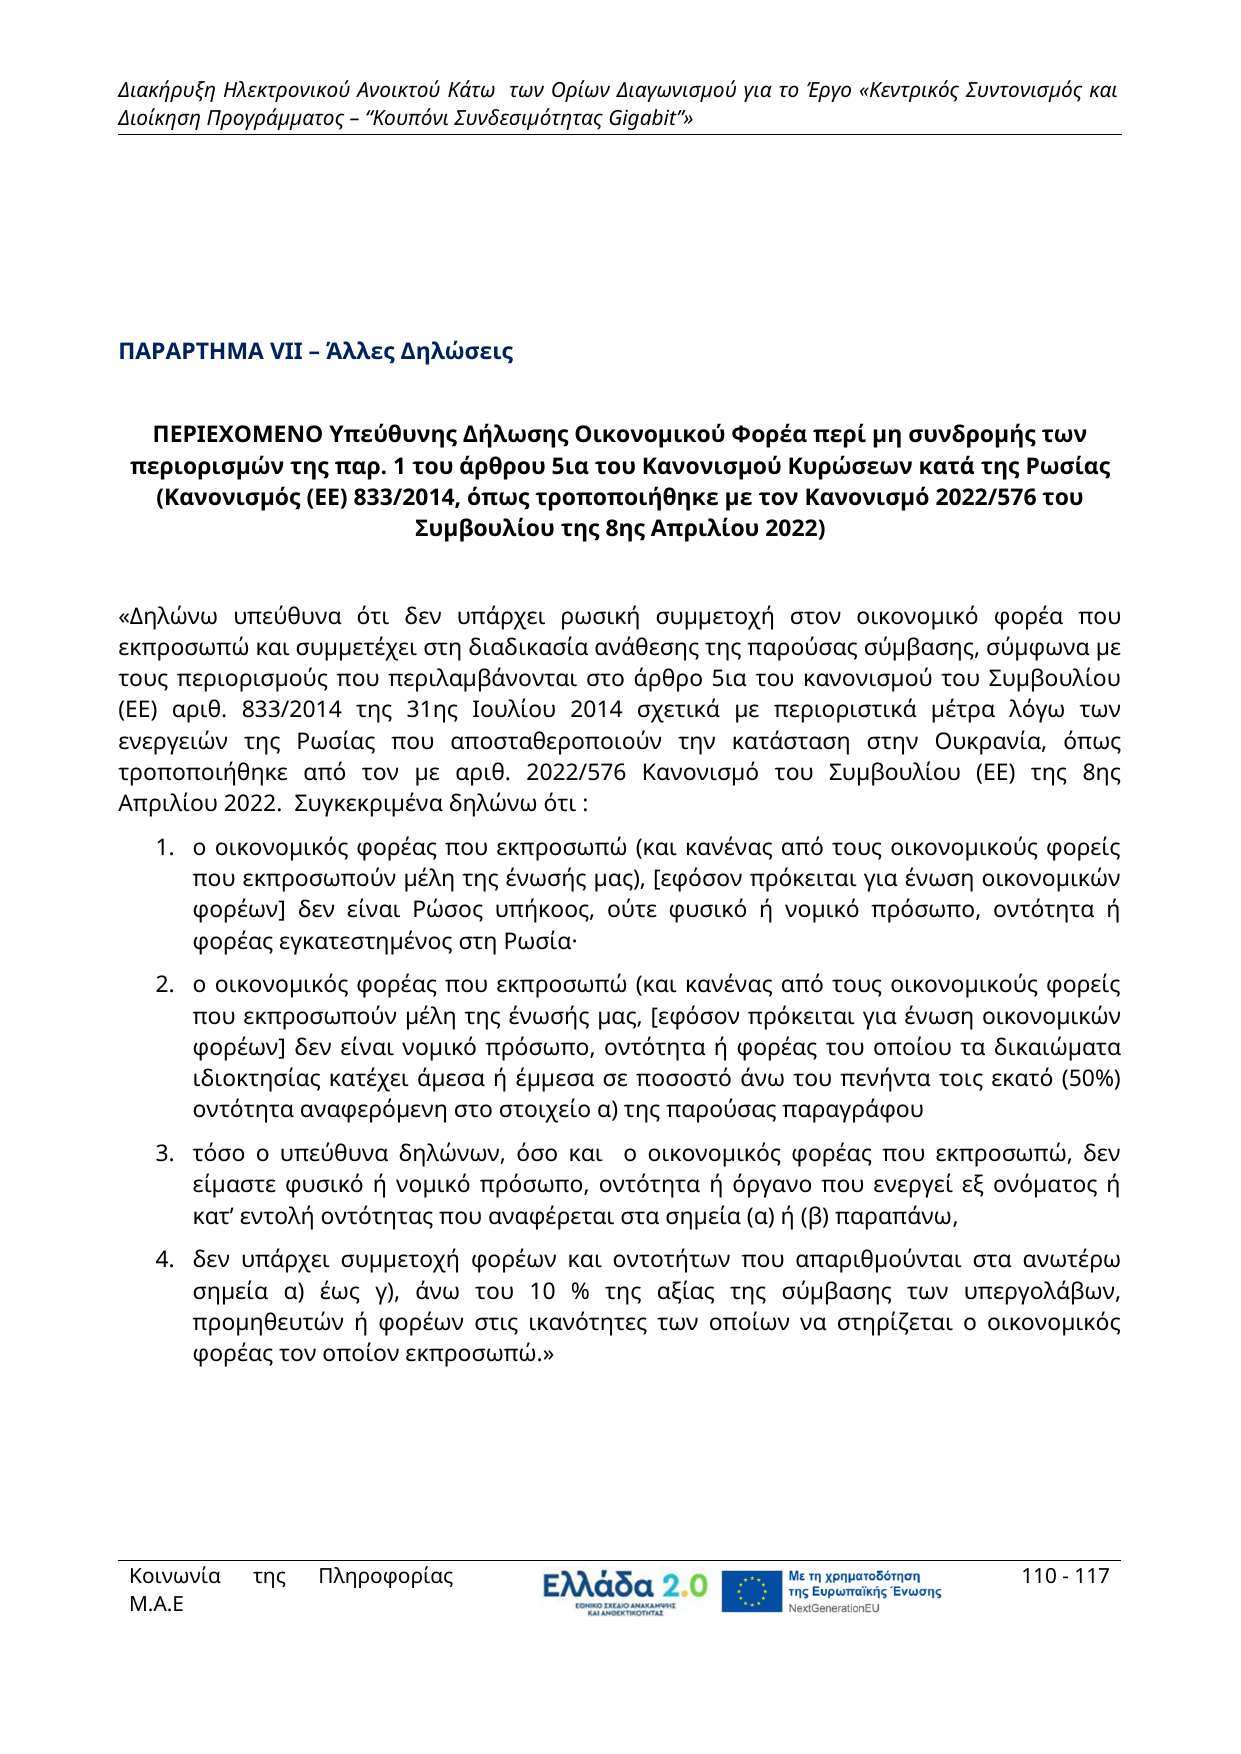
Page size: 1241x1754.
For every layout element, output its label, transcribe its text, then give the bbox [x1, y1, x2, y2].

text ΠΑΡΑΡΤΗΜΑ VIΙ – Άλλες Δηλώσεις [118, 335, 1122, 366]
list τόσο ο υπεύθυνα δηλώνων, όσο και ο οικονομικός φορέας που εκπροσωπώ, δεν είμαστε φυσικό ή νομικό πρόσωπο, οντότητα ή όργανο που ενεργεί εξ ονόματος ή κατ’ εντολή οντότητας που αναφέρεται στα σημεία (α) ή (β) παραπάνω, [155, 1137, 1122, 1231]
text ΠΕΡΙΕΧΟΜΕΝΟ Υπεύθυνης Δήλωσης Οικονομικού Φορέα περί μη συνδρομής των περιορισμών της παρ. 1 του άρθρου 5ια του Κανονισμού Κυρώσεων κατά της Ρωσίας (Κανονισμός (ΕΕ) 833/2014, όπως τροποποιήθηκε με τον Κανονισμό 2022/576 του Συμβουλίου της 8ης Απριλίου 2022) [118, 418, 1122, 543]
list δεν υπάρχει συμμετοχή φορέων και οντοτήτων που απαριθμούνται στα ανωτέρω σημεία α) έως γ), άνω του 10 % της αξίας της σύμβασης των υπεργολάβων, προμηθευτών ή φορέων στις ικανότητες των οποίων να στηρίζεται ο οικονομικός φορέας τον οποίον εκπροσωπώ.» [155, 1243, 1122, 1368]
picture [541, 1565, 948, 1617]
list ο οικονομικός φορέας που εκπροσωπώ (και κανένας από τους οικονομικούς φορείς που εκπροσωπούν μέλη της ένωσής μας), [εφόσον πρόκειται για ένωση οικονομικών φορέων] δεν είναι Ρώσος υπήκοος, ούτε φυσικό ή νομικό πρόσωπο, οντότητα ή φορέας εγκατεστημένος στη Ρωσία· [155, 831, 1122, 956]
text «Δηλώνω υπεύθυνα ότι δεν υπάρχει ρωσική συμμετοχή στον οικονομικό φορέα που εκπροσωπώ και συμμετέχει στη διαδικασία ανάθεσης της παρούσας σύμβασης, σύμφωνα με τους περιορισμούς που περιλαμβάνονται στο άρθρο 5ια του κανονισμού του Συμβουλίου (ΕΕ) αριθ. 833/2014 της 31ης Ιουλίου 2014 σχετικά με περιοριστικά μέτρα λόγω των ενεργειών της Ρωσίας που αποσταθεροποιούν την κατάσταση στην Ουκρανία, όπως τροποποιήθηκε από τον με αριθ. 2022/576 Κανονισμό του Συμβουλίου (ΕΕ) της 8ης Απριλίου 2022. Συγκεκριμένα δηλώνω ότι : [118, 599, 1122, 818]
list ο οικονομικός φορέας που εκπροσωπώ (και κανένας από τους οικονομικούς φορείς που εκπροσωπούν μέλη της ένωσής μας, [εφόσον πρόκειται για ένωση οικονομικών φορέων] δεν είναι νομικό πρόσωπο, οντότητα ή φορέας του οποίου τα δικαιώματα ιδιοκτησίας κατέχει άμεσα ή έμμεσα σε ποσοστό άνω του πενήντα τοις εκατό (50%) οντότητα αναφερόμενη στο στοιχείο α) της παρούσας παραγράφου [155, 968, 1122, 1124]
